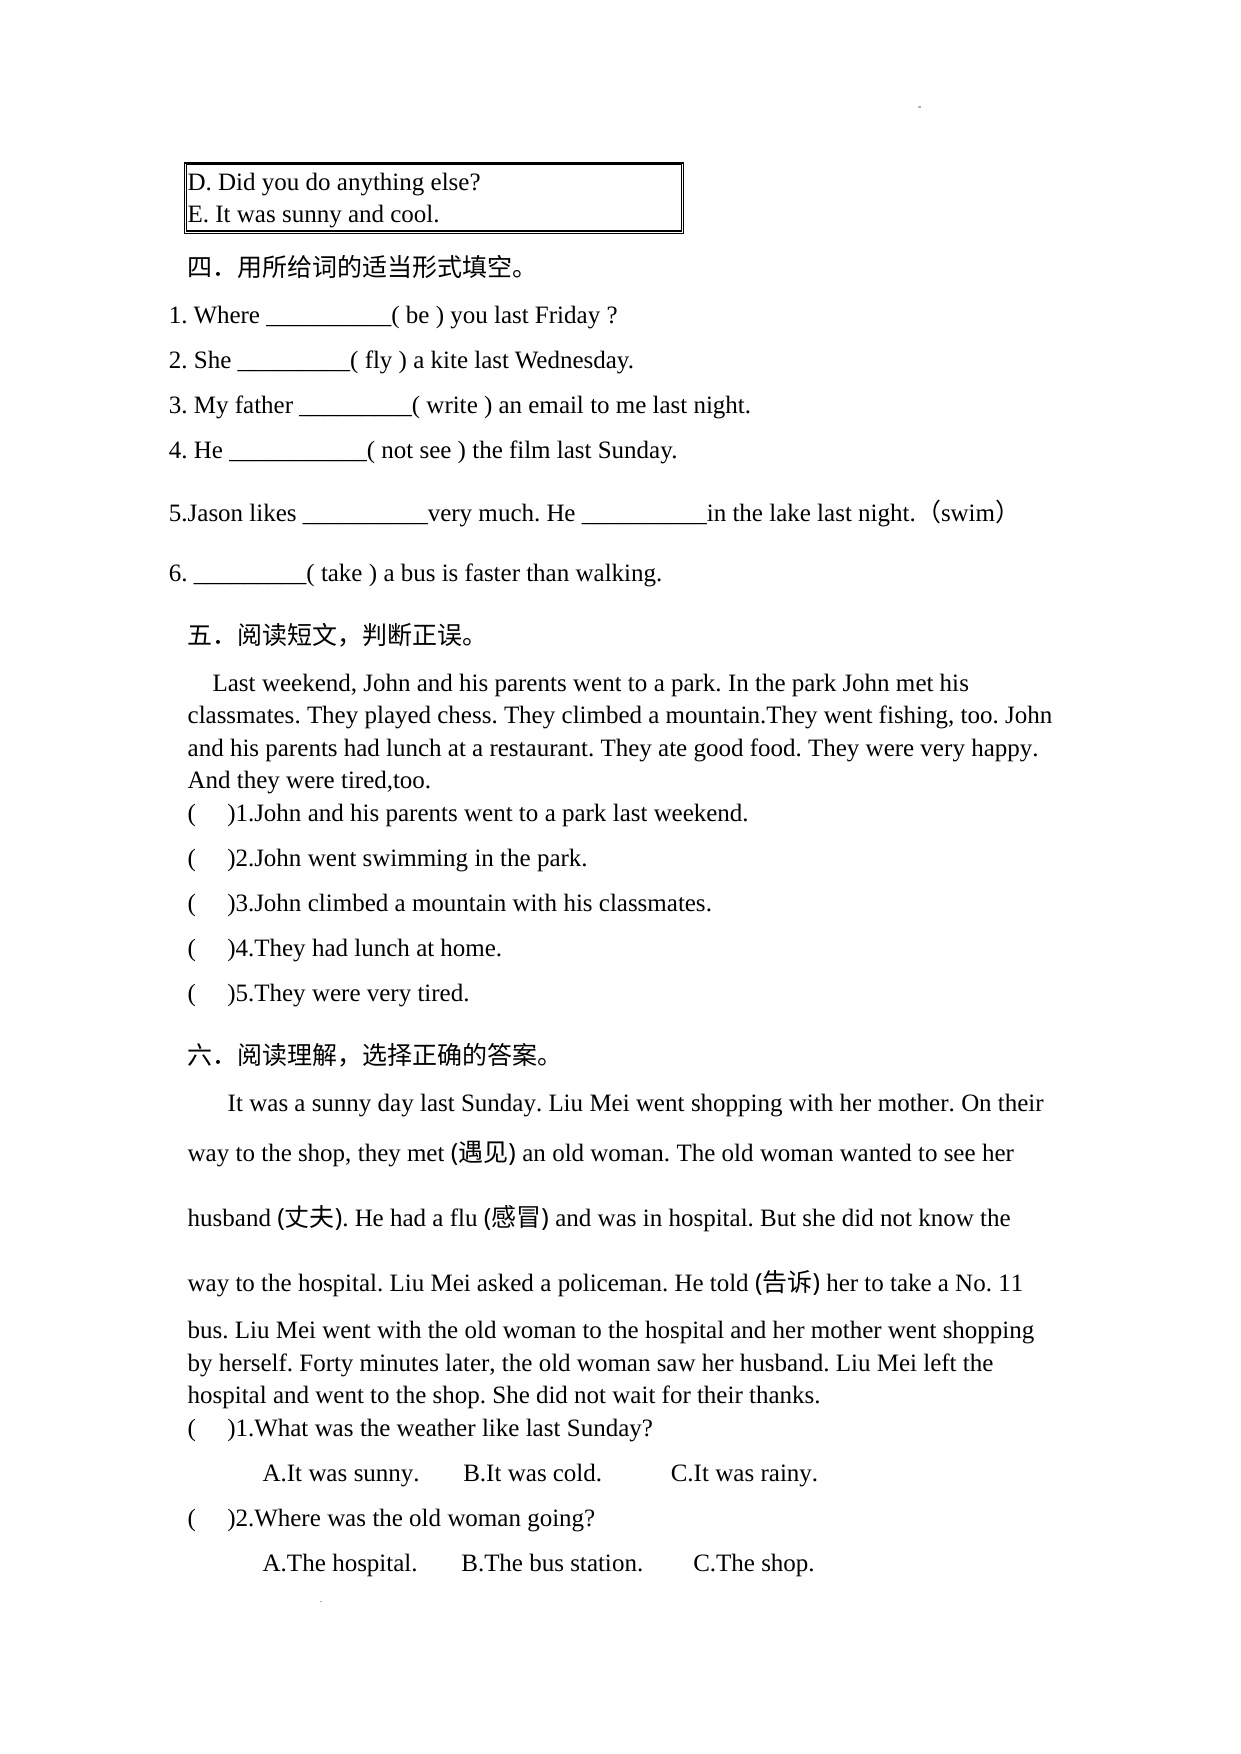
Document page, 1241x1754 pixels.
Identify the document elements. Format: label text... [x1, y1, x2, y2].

text A.It was sunny. B.It was cold. C.It was rainy. [187, 1456, 1053, 1488]
list 5.Jason likes __________very much. He __________in the lake last night.（swim） [150, 478, 1053, 543]
list 6. _________( take ) a bus is faster than walking. [150, 556, 1053, 588]
list 3. My father _________( write ) an email to me last night. [150, 388, 1053, 421]
text ( )5.They were very tired. [187, 976, 1053, 1008]
text 四．用所给词的适当形式填空。 [187, 233, 1053, 298]
text 五．阅读短文，判断正误。 [187, 601, 1053, 666]
text ( )1.What was the weather like last Sunday? [187, 1411, 1053, 1443]
list 2. She _________( fly ) a kite last Wednesday. [150, 343, 1053, 376]
text ( )3.John climbed a mountain with his classmates. [187, 886, 1053, 918]
text ( )2.John went swimming in the park. [187, 841, 1053, 873]
text ( )2.Where was the old woman going? [187, 1501, 1053, 1533]
text A.The hospital. B.The bus station. C.The shop. [187, 1546, 1053, 1578]
list 4. He ___________( not see ) the film last Sunday. [150, 433, 1053, 466]
list 1. Where __________( be ) you last Friday ? [150, 298, 1053, 331]
text ( )1.John and his parents went to a park last weekend. [187, 796, 1053, 828]
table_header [187, 165, 681, 230]
text It was a sunny day last Sunday. Liu Mei went shopping with her mother. On their way to the shop, they met (遇见) an old woman. The old woman wanted to see her husband (丈夫). He had a flu (感冒) and was in hospital. But she did not know the way to the hospital. Liu Mei asked a policeman. He told (告诉) her to take a No. 11 bus. Liu Mei went with the old woman to the hospital and her mother went shopping by herself. Forty minutes later, the old woman saw her husband. Liu Mei left the hospital and went to the shop. She did not wait for their thanks. [187, 1086, 1053, 1411]
text Last weekend, John and his parents went to a park. In the park John met his classmates. They played chess. They climbed a mountain.They went fishing, too. John and his parents had lunch at a restaurant. They ate good food. They were very happy. And they were tired,too. [187, 666, 1053, 796]
text 六．阅读理解，选择正确的答案。 [187, 1021, 1053, 1086]
text ( )4.They had lunch at home. [187, 931, 1053, 963]
